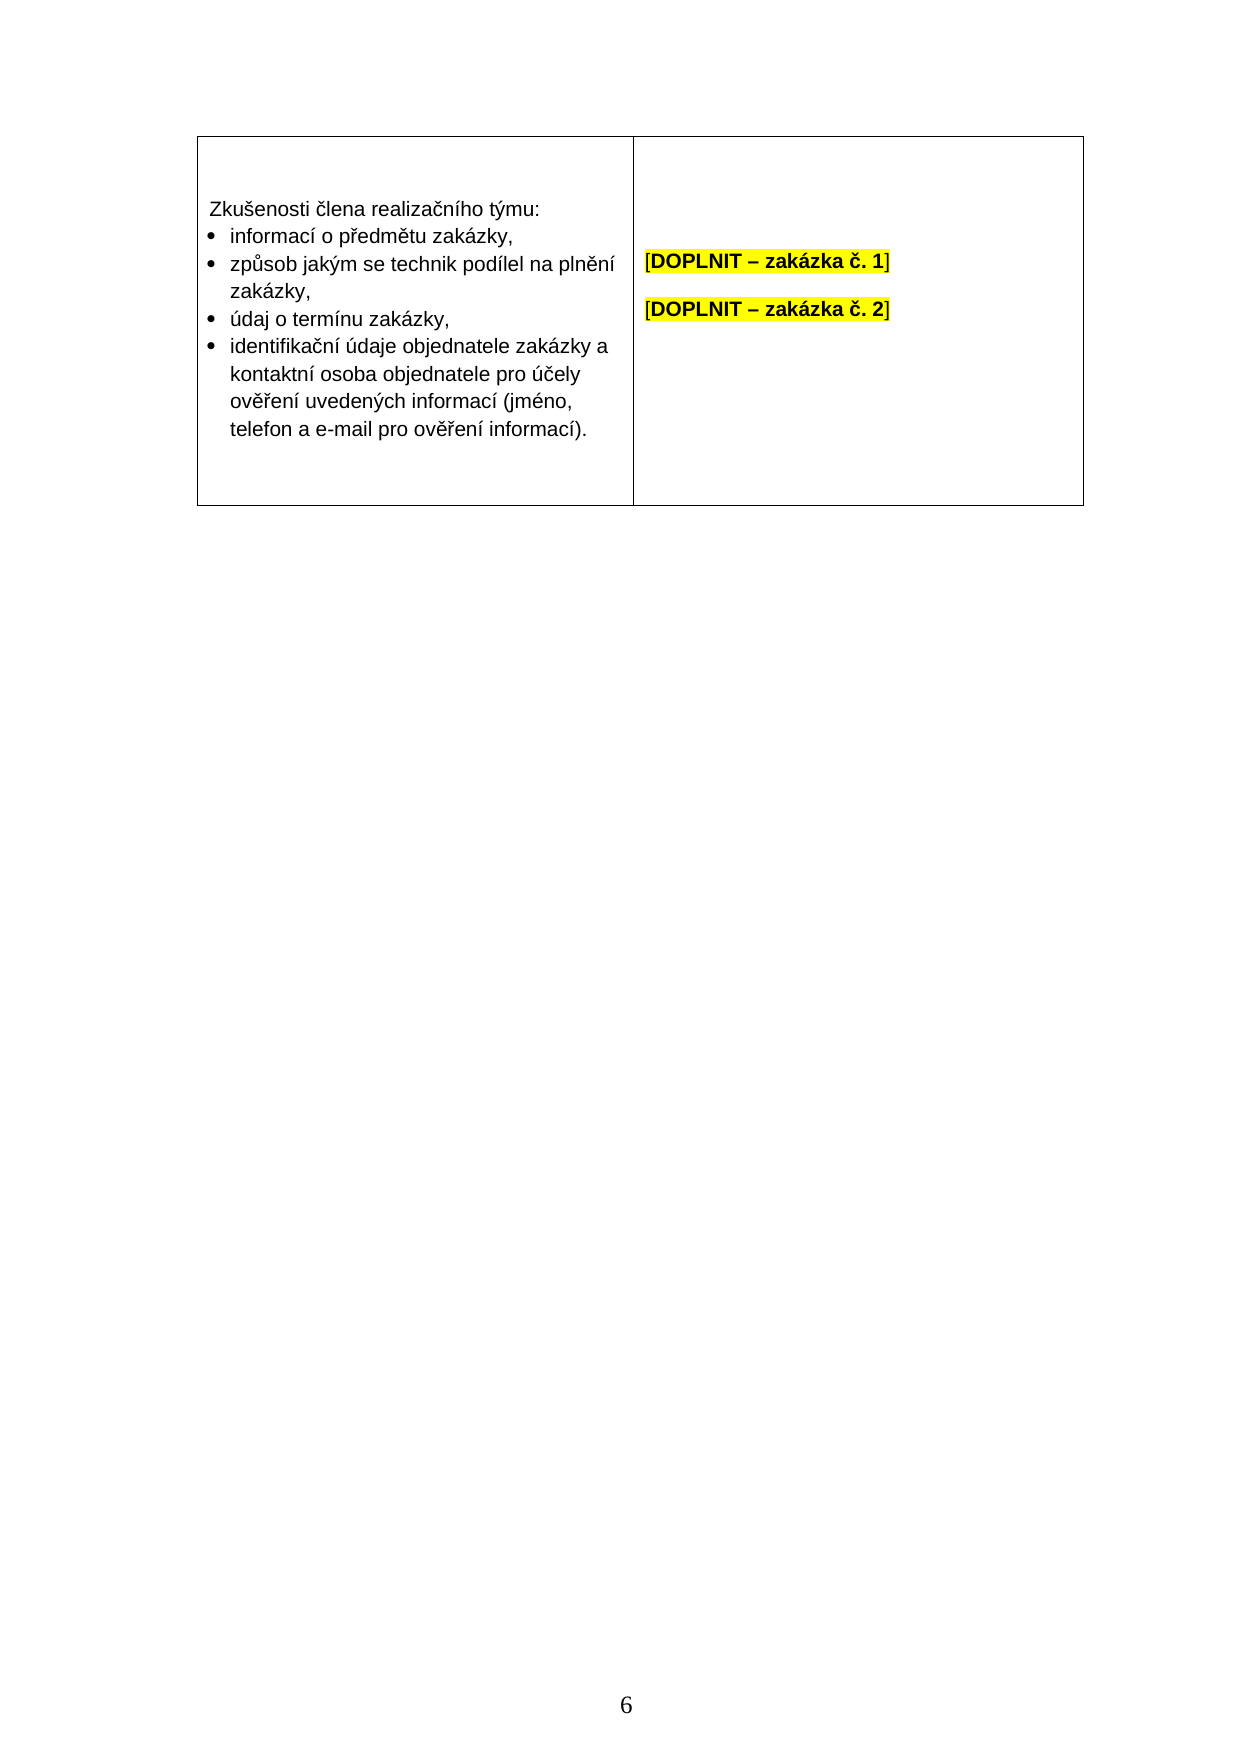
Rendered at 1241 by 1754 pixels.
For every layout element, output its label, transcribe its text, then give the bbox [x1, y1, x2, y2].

table_cell Zkušenosti člena realizačního týmu: informací o předmětu zakázky, způsob jakým se technik podílel na plnění zakázky, údaj o termínu zakázky, identifikační údaje objednatele zakázky a kontaktní osoba objednatele pro účely ověření uvedených informací (jméno, telefon a e-mail pro ověření informací). [198, 137, 633, 504]
table_cell [DOPLNIT – zakázka č. 1] [DOPLNIT – zakázka č. 2] [634, 137, 1083, 504]
